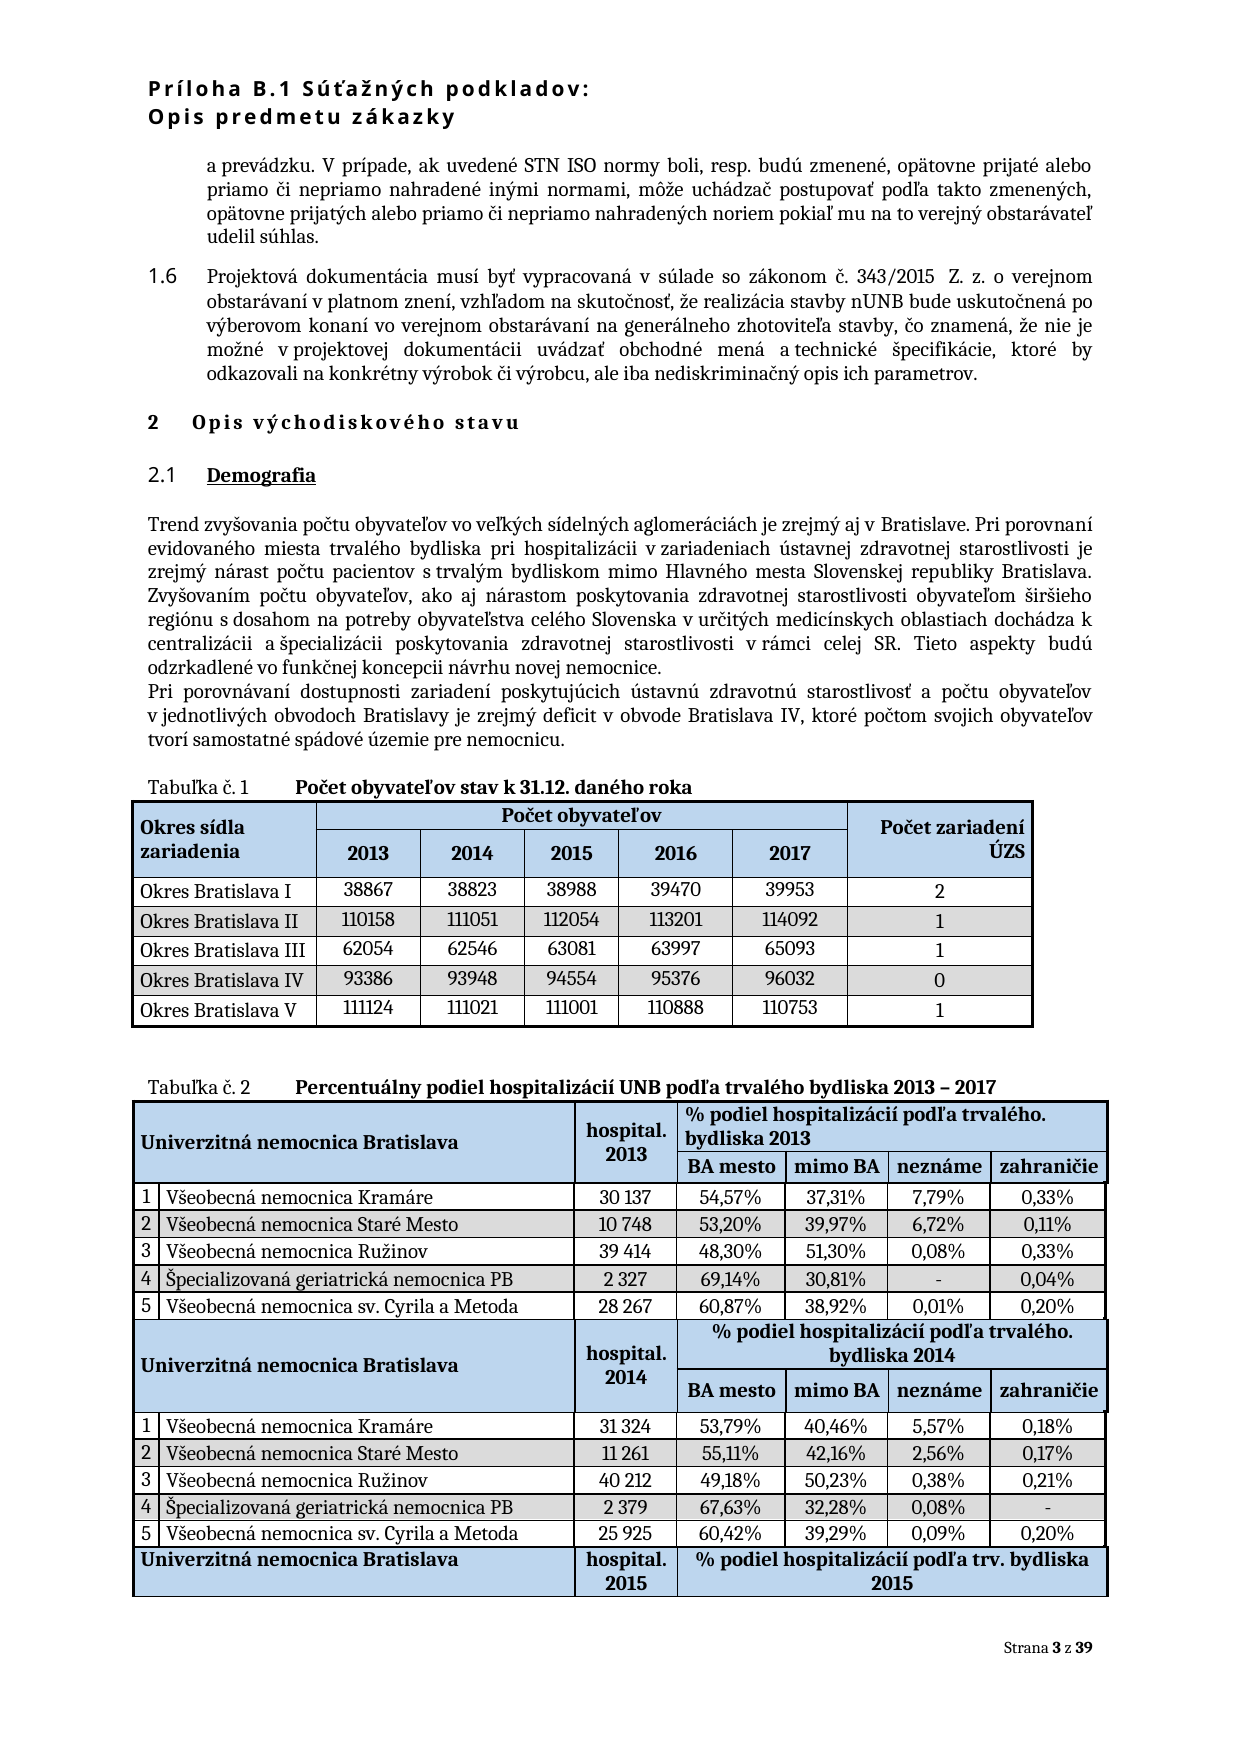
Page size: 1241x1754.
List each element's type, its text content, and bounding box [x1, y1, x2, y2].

table_cell 0,04% [991, 1266, 1104, 1291]
table_cell 2016 [619, 830, 732, 877]
table_cell 2017 [733, 830, 847, 877]
table_cell 113201 [619, 907, 732, 936]
table_cell 38823 [421, 878, 524, 906]
table_cell BA mesto [678, 1152, 785, 1182]
table_cell 0,17% [991, 1440, 1104, 1466]
table_cell 69,14% [677, 1266, 784, 1291]
table_cell 30 137 [575, 1184, 676, 1209]
table_cell 0,33% [991, 1184, 1104, 1209]
table_cell Okres Bratislava II [134, 907, 316, 936]
table_cell 95376 [619, 966, 732, 995]
table_cell 55,11% [677, 1440, 784, 1466]
table_cell 96032 [733, 966, 847, 995]
table_cell Okres Bratislava IV [134, 966, 316, 995]
table_cell zahraničie [992, 1370, 1106, 1412]
table_cell % podiel hospitalizácií podľa trv. bydliska 2015 [678, 1548, 1106, 1596]
table_cell 0,11% [991, 1211, 1104, 1237]
table_header Počet obyvateľov [317, 803, 847, 829]
table_cell 37,31% [786, 1184, 887, 1209]
table_cell 53,79% [677, 1413, 784, 1438]
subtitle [148, 153, 1093, 249]
table_cell 5 [135, 1521, 158, 1546]
table_cell 0,01% [888, 1293, 989, 1318]
table_cell 63997 [619, 937, 732, 965]
table_cell hospital. 2014 [576, 1320, 677, 1412]
table_cell Všeobecná nemocnica Staré Mesto [160, 1440, 573, 1466]
table_cell 0,21% [991, 1467, 1104, 1493]
table_cell 2 [135, 1440, 158, 1466]
table_cell 93948 [421, 966, 524, 995]
table_cell 112054 [525, 907, 618, 936]
table_cell 38,92% [786, 1293, 887, 1318]
table_cell 2 379 [575, 1495, 676, 1519]
table_cell 2013 [317, 830, 420, 877]
text Tabuľka č. 2 Percentuálny podiel hospitalizácií UNB podľa trvalého bydliska 2013 – 2017 [148, 1076, 1093, 1099]
table_cell 2 [135, 1211, 158, 1237]
table_cell 51,30% [786, 1238, 887, 1264]
table_cell Okres Bratislava V [134, 996, 316, 1024]
table_cell 0,20% [991, 1293, 1104, 1318]
table_cell 25 925 [575, 1521, 676, 1546]
table_cell neznáme [889, 1370, 990, 1412]
table_cell 38988 [525, 878, 618, 906]
table_cell Všeobecná nemocnica sv. Cyrila a Metoda [160, 1521, 573, 1546]
table_cell 7,79% [888, 1184, 989, 1209]
table_cell 0,38% [888, 1467, 989, 1493]
table_cell 0,08% [888, 1238, 989, 1264]
table_cell 110753 [733, 996, 847, 1024]
table_cell mimo BA [787, 1152, 888, 1182]
table_cell 2 [848, 878, 1031, 906]
table_cell zahraničie [992, 1152, 1106, 1182]
table_cell 110158 [317, 907, 420, 936]
table_cell 67,63% [677, 1495, 784, 1519]
table_cell 5,57% [888, 1413, 989, 1438]
text Pri porovnávaní dostupnosti zariadení poskytujúcich ústavnú zdravotnú starostlivosť a počtu obyvateľov v jednotlivých obvodoch Bratislavy je zrejmý deficit v obvode Bratislava IV, ktoré počtom svojich obyvateľov tvorí samostatné spádové územie pre nemocnicu. [148, 680, 1093, 752]
table_cell 60,42% [677, 1521, 784, 1546]
table_cell 114092 [733, 907, 847, 936]
table_header hospital. 2013 [576, 1103, 677, 1182]
table_cell 0,18% [991, 1413, 1104, 1438]
table_header Počet zariadení ÚZS [848, 803, 1031, 877]
table_cell mimo BA [787, 1370, 888, 1412]
table_header % podiel hospitalizácií podľa trvalého. bydliska 2013 [678, 1103, 1106, 1151]
table_cell - [888, 1266, 989, 1291]
table_cell 39,97% [786, 1211, 887, 1237]
text Trend zvyšovania počtu obyvateľov vo veľkých sídelných aglomeráciách je zrejmý aj v Bratislave. Pri porovnaní evidovaného miesta trvalého bydliska pri hospitalizácii v zariadeniach ústavnej zdravotnej starostlivosti je zrejmý nárast počtu pacientov s trvalým bydliskom mimo Hlavného mesta Slovenskej republiky Bratislava. Zvyšovaním počtu obyvateľov, ako aj nárastom poskytovania zdravotnej starostlivosti obyvateľom širšieho regiónu s dosahom na potreby obyvateľstva celého Slovenska v určitých medicínskych oblastiach dochádza k centralizácii a špecializácii poskytovania zdravotnej starostlivosti v rámci celej SR. Tieto aspekty budú odzrkadlené vo funkčnej koncepcii návrhu novej nemocnice. [148, 512, 1093, 680]
table_cell 0,08% [888, 1495, 989, 1519]
table_cell 111051 [421, 907, 524, 936]
table_cell 40,46% [786, 1413, 887, 1438]
subtitle Demografia [148, 460, 1093, 488]
table_cell 48,30% [677, 1238, 784, 1264]
table_cell 111124 [317, 996, 420, 1024]
table_cell 110888 [619, 996, 732, 1024]
table_cell 60,87% [677, 1293, 784, 1318]
subtitle Opis východiskového stavu [148, 411, 1093, 435]
table_cell 62546 [421, 937, 524, 965]
table_cell 32,28% [786, 1495, 887, 1519]
table_cell Univerzitná nemocnica Bratislava [135, 1320, 574, 1412]
table_cell 3 [135, 1238, 158, 1264]
table_cell 11 261 [575, 1440, 676, 1466]
table_cell Okres Bratislava I [134, 878, 316, 906]
table_cell BA mesto [678, 1370, 785, 1412]
table_cell Všeobecná nemocnica Ružinov [160, 1238, 573, 1264]
table_cell 53,20% [677, 1211, 784, 1237]
table_cell 54,57% [677, 1184, 784, 1209]
table_cell 31 324 [575, 1413, 676, 1438]
table_cell 49,18% [677, 1467, 784, 1493]
table_cell 111001 [525, 996, 618, 1024]
table_cell 0 [848, 966, 1031, 995]
table_cell 1 [135, 1184, 158, 1209]
table_cell Všeobecná nemocnica Ružinov [160, 1467, 573, 1493]
table_cell 39953 [733, 878, 847, 906]
table_cell hospital. 2015 [576, 1548, 677, 1596]
table_cell 2014 [421, 830, 524, 877]
table_cell Všeobecná nemocnica Staré Mesto [160, 1211, 573, 1237]
table_cell - [991, 1495, 1104, 1519]
table_cell 93386 [317, 966, 420, 995]
table_cell 62054 [317, 937, 420, 965]
table_cell 0,33% [991, 1238, 1104, 1264]
table_cell 94554 [525, 966, 618, 995]
text Tabuľka č. 1 Počet obyvateľov stav k 31.12. daného roka [148, 776, 1093, 800]
table_cell 38867 [317, 878, 420, 906]
table_cell 4 [135, 1495, 158, 1519]
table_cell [135, 1548, 574, 1596]
table_header Univerzitná nemocnica Bratislava [135, 1103, 574, 1182]
table_cell 5 [135, 1293, 158, 1318]
table_cell 1 [848, 996, 1031, 1024]
table_cell 1 [848, 907, 1031, 936]
table_cell 2,56% [888, 1440, 989, 1466]
table_cell 50,23% [786, 1467, 887, 1493]
table_cell 6,72% [888, 1211, 989, 1237]
table_cell Všeobecná nemocnica Kramáre [160, 1413, 573, 1438]
table_cell 63081 [525, 937, 618, 965]
table_cell 65093 [733, 937, 847, 965]
table_cell 39470 [619, 878, 732, 906]
table_cell 10 748 [575, 1211, 676, 1237]
subtitle Projektová dokumentácia musí byť vypracovaná v súlade so zákonom č. 343/2015 Z. z. o verejnom obstarávaní v platnom znení, vzhľadom na skutočnosť, že realizácia stavby nUNB bude uskutočnená po výberovom konaní vo verejnom obstarávaní na generálneho zhotoviteľa stavby, čo znamená, že nie je možné v projektovej dokumentácii uvádzať obchodné mená a technické špecifikácie, ktoré by odkazovali na konkrétny výrobok či výrobcu, ale iba nediskriminačný opis ich parametrov. [148, 262, 1093, 386]
table_cell 42,16% [786, 1440, 887, 1466]
table_cell Špecializovaná geriatrická nemocnica PB [160, 1495, 573, 1519]
table_cell 28 267 [575, 1293, 676, 1318]
table_cell 0,09% [888, 1521, 989, 1546]
table_cell 0,20% [991, 1521, 1104, 1546]
table_cell 1 [848, 937, 1031, 965]
table_cell 2 327 [575, 1266, 676, 1291]
table_cell 1 [135, 1413, 158, 1438]
table_cell 39,29% [786, 1521, 887, 1546]
table_cell 30,81% [786, 1266, 887, 1291]
table_cell Všeobecná nemocnica sv. Cyrila a Metoda [160, 1293, 573, 1318]
table_cell Špecializovaná geriatrická nemocnica PB [160, 1266, 573, 1291]
table_cell Okres Bratislava III [134, 937, 316, 965]
table_cell 39 414 [575, 1238, 676, 1264]
table_cell Všeobecná nemocnica Kramáre [160, 1184, 573, 1209]
table_cell % podiel hospitalizácií podľa trvalého. bydliska 2014 [678, 1320, 1106, 1368]
table_cell 40 212 [575, 1467, 676, 1493]
table_cell 2015 [525, 830, 618, 877]
table_cell 111021 [421, 996, 524, 1024]
table_cell 3 [135, 1467, 158, 1493]
table_cell 4 [135, 1266, 158, 1291]
table_cell neznáme [889, 1152, 990, 1182]
table_header Okres sídla zariadenia [134, 803, 316, 877]
